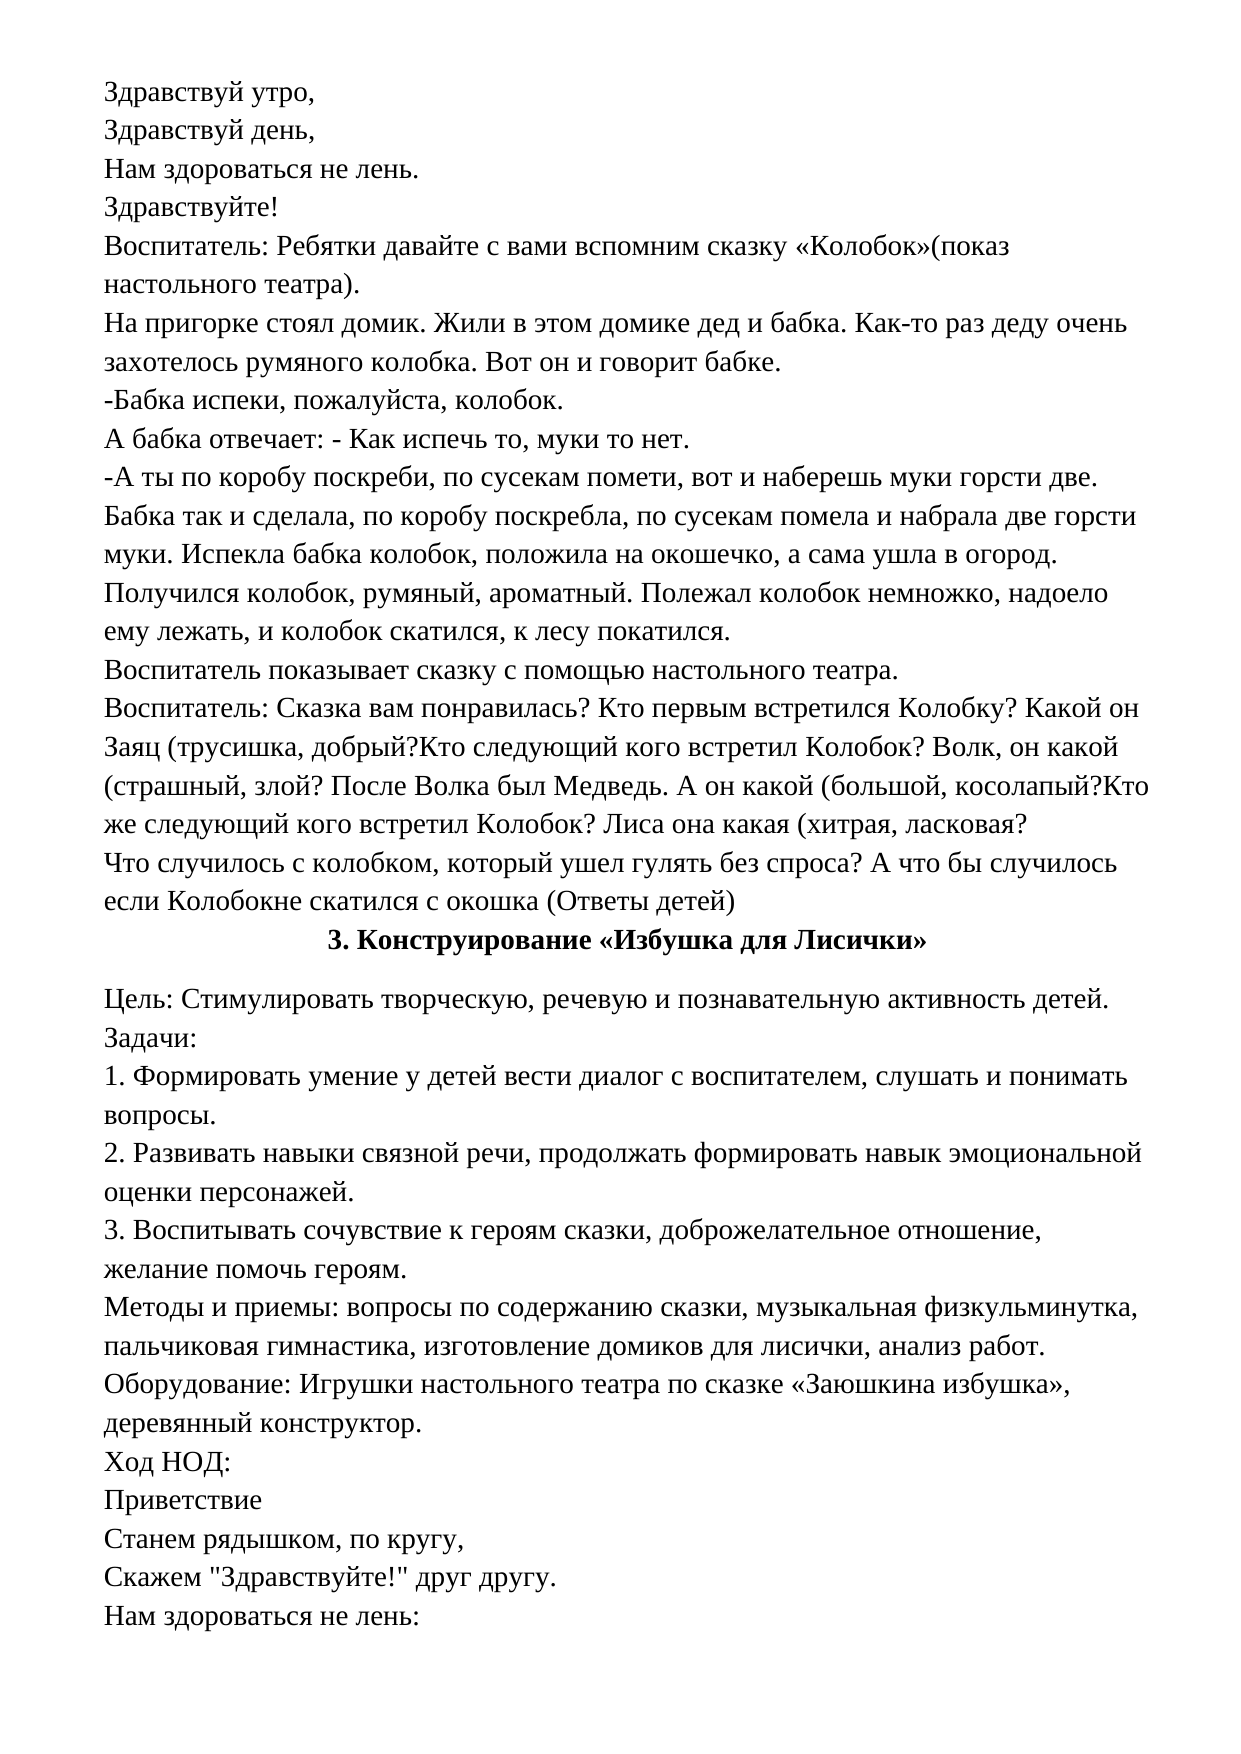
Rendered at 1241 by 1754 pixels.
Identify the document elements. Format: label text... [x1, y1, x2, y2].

text -Бабка испеки, пожалуйста, колобок. [103, 382, 1152, 416]
text Воспитатель показывает сказку с помощью настольного театра. [103, 652, 1152, 686]
text Здравствуйте! [103, 189, 1152, 223]
text Нам здороваться не лень. [103, 151, 1152, 184]
text -А ты по коробу поскреби, по сусекам помети, вот и наберешь муки горсти две. [103, 459, 1152, 493]
text Здравствуй утро, [103, 74, 1152, 107]
text Здравствуй день, [103, 112, 1152, 146]
text 3. Конструирование «Избушка для Лисички» [103, 922, 1152, 955]
text А бабка отвечает: - Как испечь то, муки то нет. [103, 421, 1152, 454]
text Бабка так и сделала, по коробу поскребла, по сусекам помела и набрала две горсти муки. Испекла бабка колобок, положила на окошечко, а сама ушла в огород. Получился колобок, румяный, ароматный. Полежал колобок немножко, надоело ему лежать, и колобок скатился, к лесу покатился. [103, 498, 1152, 647]
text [103, 981, 1152, 1631]
text Воспитатель: Сказка вам понравилась? Кто первым встретился Колобку? Какой он Заяц (трусишка, добрый?Кто следующий кого встретил Колобок? Волк, он какой (страшный, злой? После Волка был Медведь. А он какой (большой, косолапый?Кто же следующий кого встретил Колобок? Лиса она какая (хитрая, ласковая? Что случилось с колобком, который ушел гулять без спроса? А что бы случилось если Колобокне скатился с окошка (Ответы детей) [103, 691, 1152, 917]
text Воспитатель: Ребятки давайте с вами вспомним сказку «Колобок»(показ настольного театра). [103, 228, 1152, 300]
text На пригорке стоял домик. Жили в этом домике дед и бабка. Как-то раз деду очень захотелось румяного колобка. Вот он и говорит бабке. [103, 305, 1152, 377]
